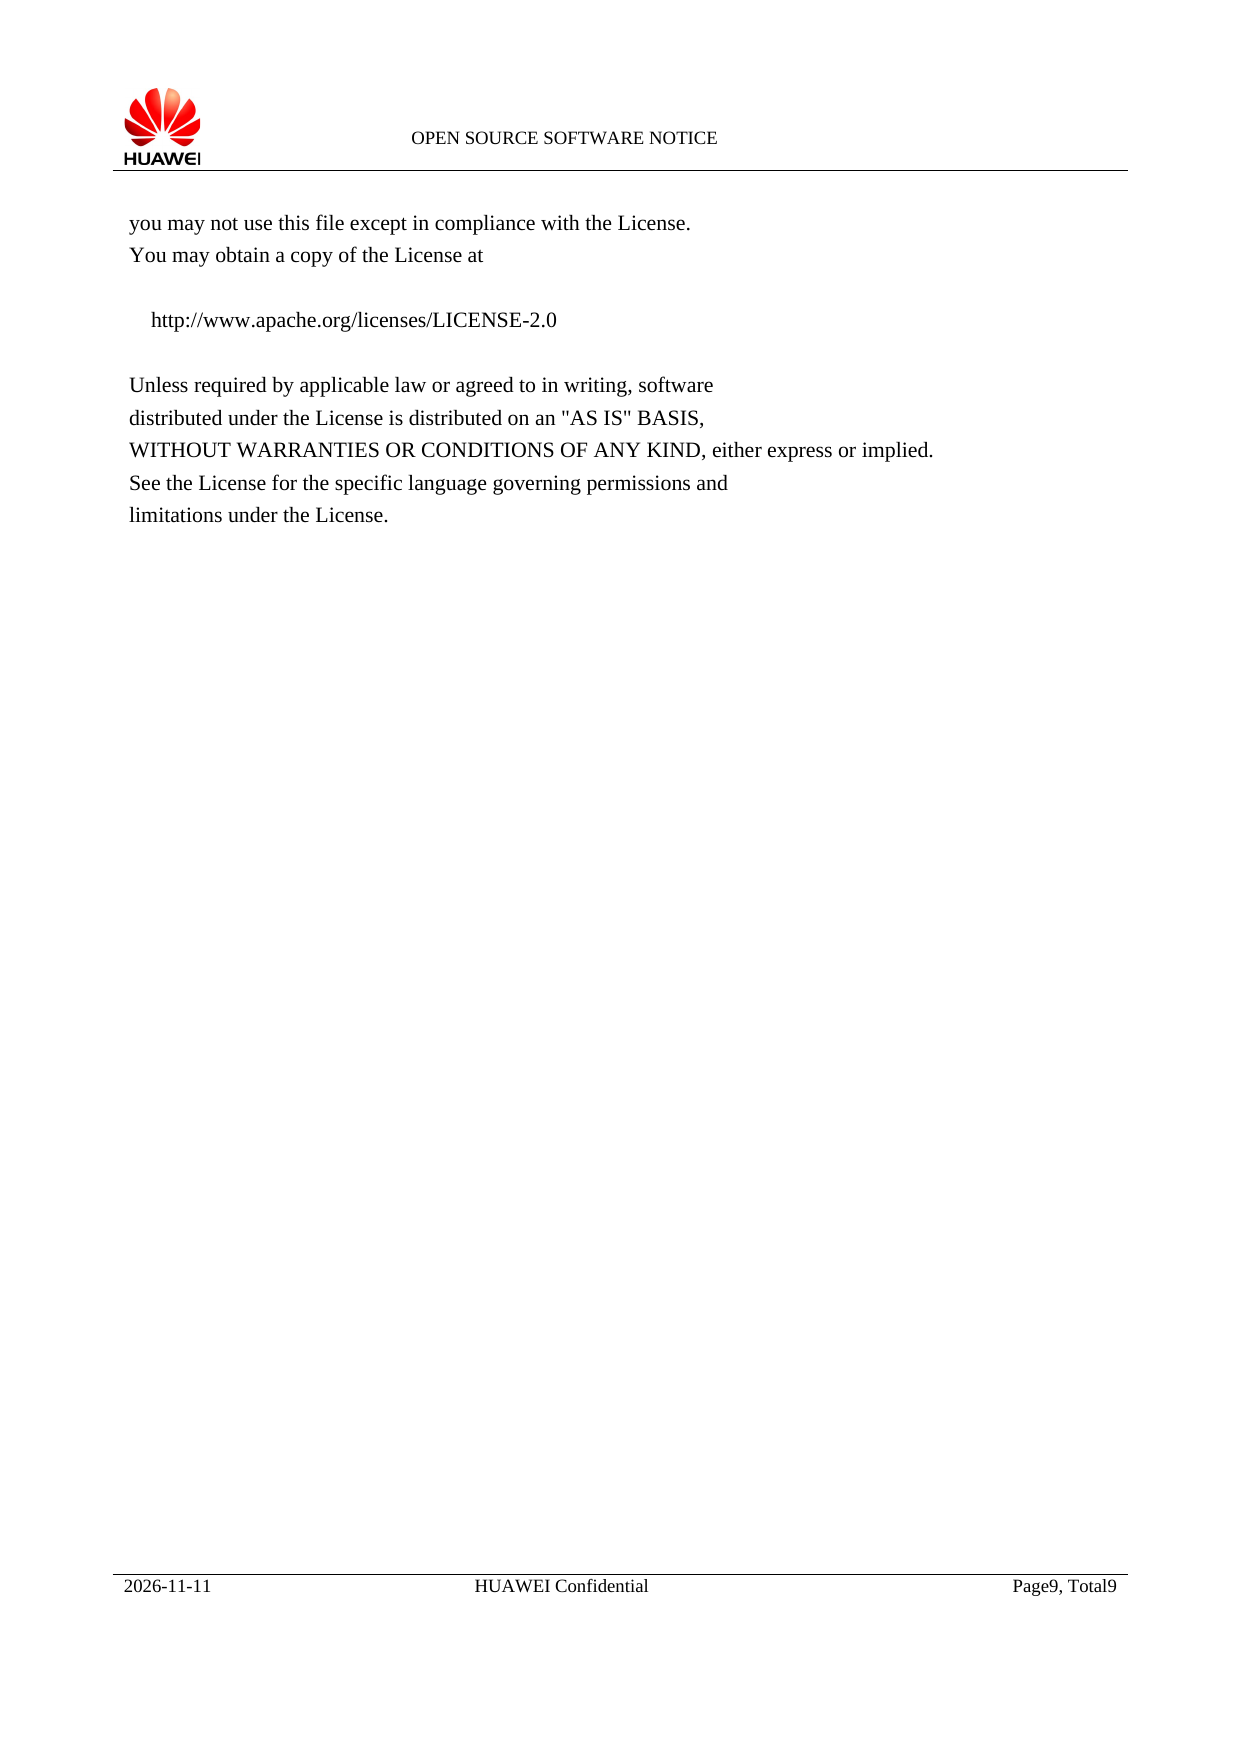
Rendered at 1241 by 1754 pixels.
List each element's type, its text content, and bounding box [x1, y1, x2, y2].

text distributed under the License is distributed on an "AS IS" BASIS, [112, 401, 1128, 434]
text you may not use this file except in compliance with the License. [112, 206, 1128, 239]
picture [124, 88, 201, 165]
text WITHOUT WARRANTIES OR CONDITIONS OF ANY KIND, either express or implied. [112, 434, 1128, 466]
text You may obtain a copy of the License at [112, 239, 1128, 271]
text http://www.apache.org/licenses/LICENSE-2.0 [112, 304, 1128, 336]
text limitations under the License. [112, 499, 1128, 564]
text See the License for the specific language governing permissions and [112, 466, 1128, 499]
text Unless required by applicable law or agreed to in writing, software [112, 369, 1128, 401]
